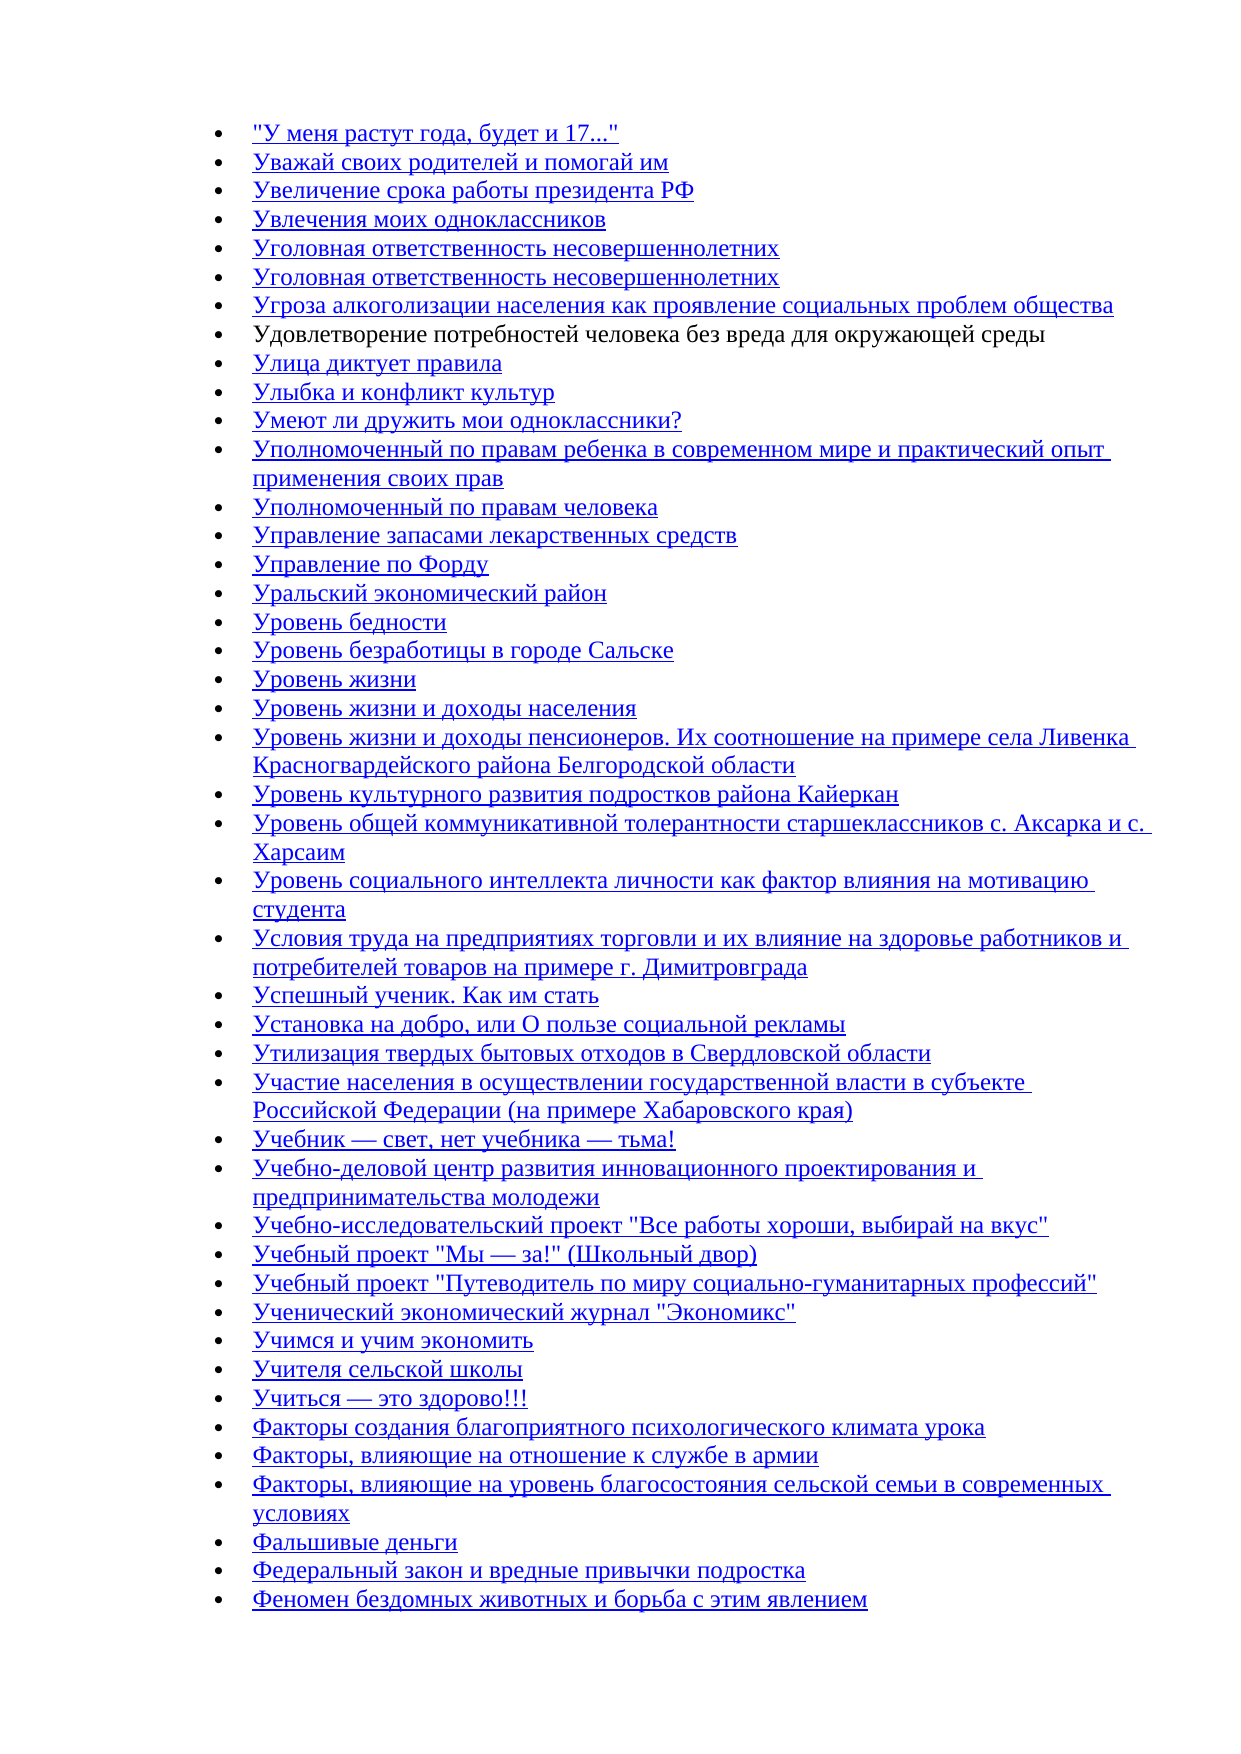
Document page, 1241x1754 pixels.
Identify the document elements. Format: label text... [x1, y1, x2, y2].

list Уважай своих родителей и помогай им [215, 147, 1152, 176]
list Удовлетворение потребностей человека без вреда для окружающей среды [215, 319, 1152, 348]
list Учебный проект "Путеводитель по миру социально-гуманитарных профессий" [215, 1268, 1152, 1297]
list "У меня растут года, будет и 17..." [215, 118, 1152, 147]
list Улыбка и конфликт культур [215, 377, 1152, 406]
list Управление по Форду [215, 549, 1152, 578]
list Уральский экономический район [215, 578, 1152, 607]
list Уровень безработицы в городе Сальске [215, 636, 1152, 664]
list Учителя сельской школы [215, 1354, 1152, 1383]
list Умеют ли дружить мои одноклассники? [215, 406, 1152, 434]
list Уголовная ответственность несовершеннолетних [215, 262, 1152, 291]
list Факторы создания благоприятного психологического климата урока [215, 1412, 1152, 1441]
list Уровень жизни и доходы пенсионеров. Их соотношение на примере села Ливенка Красногвардейского района Белгородской области [215, 722, 1152, 779]
list Ученический экономический журнал "Экономикс" [215, 1297, 1152, 1326]
list Утилизация твердых бытовых отходов в Свердловской области [215, 1038, 1152, 1067]
list Уполномоченный по правам человека [215, 492, 1152, 521]
list Учебный проект "Мы — за!" (Школьный двор) [215, 1239, 1152, 1268]
list Учиться — это здорово!!! [215, 1383, 1152, 1412]
list Успешный ученик. Как им стать [215, 981, 1152, 1009]
list Уровень жизни [215, 664, 1152, 693]
list Установка на добро, или О пользе социальной рекламы [215, 1009, 1152, 1038]
list Уровень социального интеллекта личности как фактор влияния на мотивацию студента [215, 866, 1152, 923]
list Условия труда на предприятиях торговли и их влияние на здоровье работников и потребителей товаров на примере г. Димитровграда [215, 923, 1152, 981]
list Факторы, влияющие на отношение к службе в армии [215, 1441, 1152, 1469]
list Учебно-исследовательский проект "Все работы хороши, выбирай на вкус" [215, 1211, 1152, 1239]
list Уровень общей коммуникативной толерантности старшеклассников с. Аксарка и с. Харсаим [215, 808, 1152, 866]
list Учебно-деловой центр развития инновационного проектирования и предпринимательства молодежи [215, 1153, 1152, 1211]
list Улица диктует правила [215, 348, 1152, 377]
list Участие населения в осуществлении государственной власти в субъекте Российской Федерации (на примере Хабаровского края) [215, 1067, 1152, 1124]
list Уголовная ответственность несовершеннолетних [215, 233, 1152, 262]
list Факторы, влияющие на уровень благосостояния сельской семьи в современных условиях [215, 1469, 1152, 1527]
list Увлечения моих одноклассников [215, 204, 1152, 233]
list Угроза алкоголизации населения как проявление социальных проблем общества [215, 291, 1152, 319]
list Феномен бездомных животных и борьба с этим явлением [215, 1584, 1152, 1613]
list Уровень культурного развития подростков района Кайеркан [215, 779, 1152, 808]
list Уполномоченный по правам ребенка в современном мире и практический опыт применения своих прав [215, 434, 1152, 492]
list Федеральный закон и вредные привычки подростка [215, 1556, 1152, 1584]
list Уровень бедности [215, 607, 1152, 636]
list Фальшивые деньги [215, 1527, 1152, 1556]
list Учебник — свет, нет учебника — тьма! [215, 1124, 1152, 1153]
list Уровень жизни и доходы населения [215, 693, 1152, 722]
list Увеличение срока работы президента РФ [215, 176, 1152, 204]
list Учимся и учим экономить [215, 1326, 1152, 1354]
list Управление запасами лекарственных средств [215, 521, 1152, 549]
